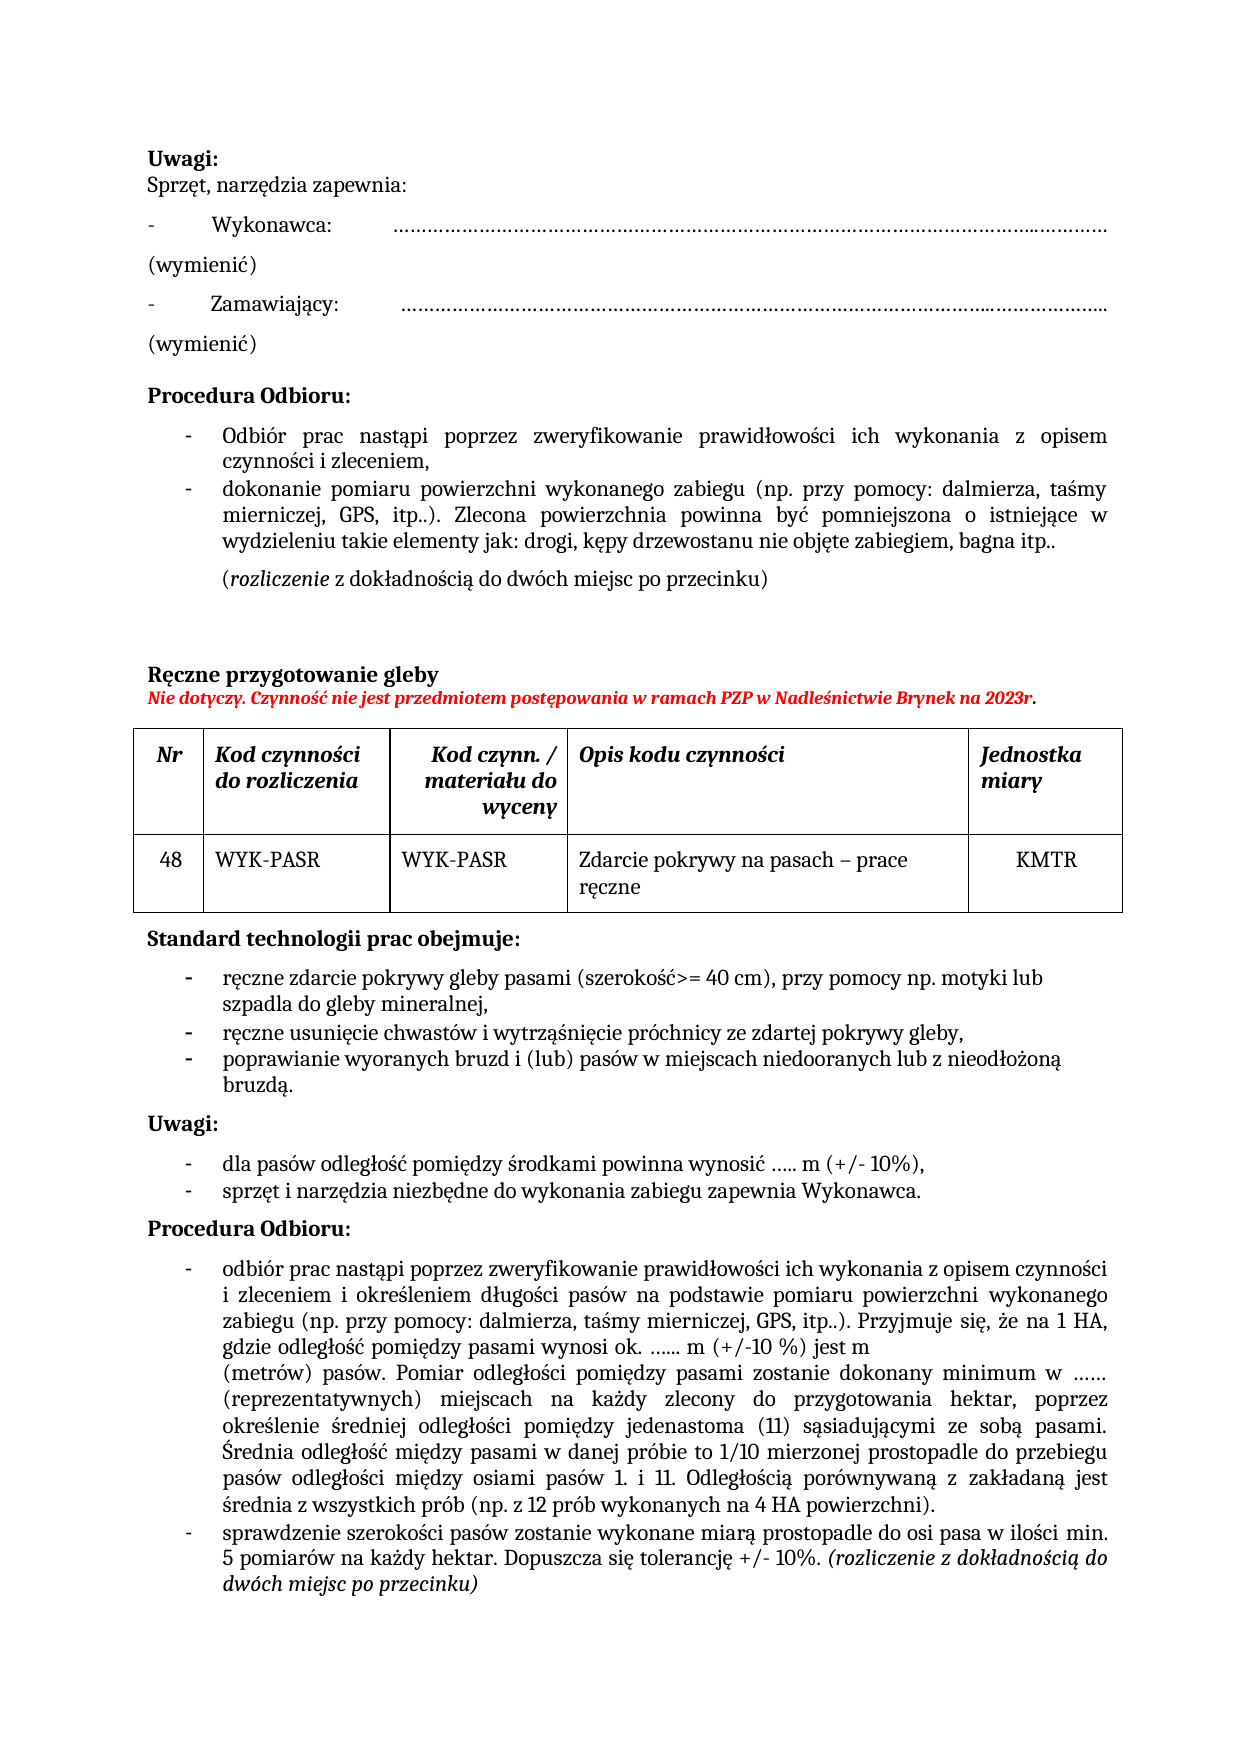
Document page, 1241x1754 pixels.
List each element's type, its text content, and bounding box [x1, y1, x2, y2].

list Odbiór prac nastąpi poprzez zweryfikowanie prawidłowości ich wykonania z opisem czynności i zleceniem, [185, 422, 1107, 474]
text (rozliczenie z dokładnością do dwóch miejsc po przecinku) [221, 566, 1138, 592]
subtitle Uwagi: [147, 1111, 1138, 1137]
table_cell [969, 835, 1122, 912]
list dokonanie pomiaru powierzchni wykonanego zabiegu (np. przy pomocy: dalmierza, taśmy mierniczej, GPS, itp..). Zlecona powierzchnia powinna być pomniejszona o istniejące w wydzieleniu takie elementy jak: drogi, kępy drzewostanu nie objęte zabiegiem, bagna itp.. [185, 475, 1108, 554]
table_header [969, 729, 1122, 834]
list poprawianie wyoranych bruzd i (lub) pasów w miejscach niedooranych lub z nieodłożoną bruzdą. [185, 1046, 1101, 1098]
subtitle Ręczne przygotowanie gleby [147, 661, 1138, 688]
subtitle Nie dotyczy. Czynność nie jest przedmiotem postępowania w ramach PZP w Nadleśnictwie Brynek na 2023r. [147, 688, 1138, 709]
text - Wykonawca: …………………………………………………………………………………………………..………… [147, 212, 1138, 238]
text Sprzęt, narzędzia zapewnia: [147, 172, 1138, 198]
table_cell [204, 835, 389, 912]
list dla pasów odległość pomiędzy środkami powinna wynosić ….. m (+/- 10%), [185, 1149, 1138, 1177]
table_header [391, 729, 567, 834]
subtitle Uwagi: [147, 146, 1138, 172]
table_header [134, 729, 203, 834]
text (metrów) pasów. Pomiar odległości pomiędzy pasami zostanie dokonany minimum w …… (reprezentatywnych) miejscach na każdy zlecony do przygotowania hektar, poprzez określenie średniej odległości pomiędzy jedenastoma (11) sąsiadującymi ze sobą pasami. Średnia odległość między pasami w danej próbie to 1/10 mierzonej prostopadle do przebiegu pasów odległości między osiami pasów 1. i 11. Odległością porównywaną z zakładaną jest średnia z wszystkich prób (np. z 12 prób wykonanych na 4 HA powierzchni). [222, 1360, 1108, 1518]
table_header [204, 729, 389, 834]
subtitle Procedura Odbioru: [147, 1216, 1138, 1242]
text (wymienić´) [147, 252, 1138, 278]
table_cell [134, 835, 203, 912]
list odbiór prac nastąpi poprzez zweryfikowanie prawidłowości ich wykonania z opisem czynności i zleceniem i określeniem długości pasów na podstawie pomiaru powierzchni wykonanego zabiegu (np. przy pomocy: dalmierza, taśmy mierniczej, GPS, itp..). Przyjmuje się, że na 1 HA, gdzie odległość pomiędzy pasami wynosi ok. …... m (+/-10 %) jest m [185, 1255, 1108, 1360]
text (wymienić´) [147, 331, 1138, 358]
subtitle Procedura Odbioru: [147, 383, 1138, 409]
text Standard technologii prac obejmuje: [147, 926, 1138, 952]
list sprzęt i narzędzia niezbędne do wykonania zabiegu zapewnia Wykonawca. [185, 1177, 1138, 1204]
list ręczne usunięcie chwastów i wytrząśnięcie próchnicy ze zdartej pokrywy gleby, [185, 1017, 1138, 1046]
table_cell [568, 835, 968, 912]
text - Zamawiający: …………………………………………………………………………………………..……………….. [147, 291, 1138, 318]
list ręczne zdarcie pokrywy gleby pasami (szerokość>= 40 cm), przy pomocy np. motyki lub szpadla do gleby mineralnej, [185, 965, 1087, 1017]
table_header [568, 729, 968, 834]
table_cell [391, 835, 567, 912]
list sprawdzenie szerokości pasów zostanie wykonane miarą prostopadle do osi pasa w ilości min. 5 pomiarów na każdy hektar. Dopuszcza się tolerancję +/- 10%. (rozliczenie z dokładnością do dwóch miejsc po przecinku) [185, 1518, 1108, 1597]
